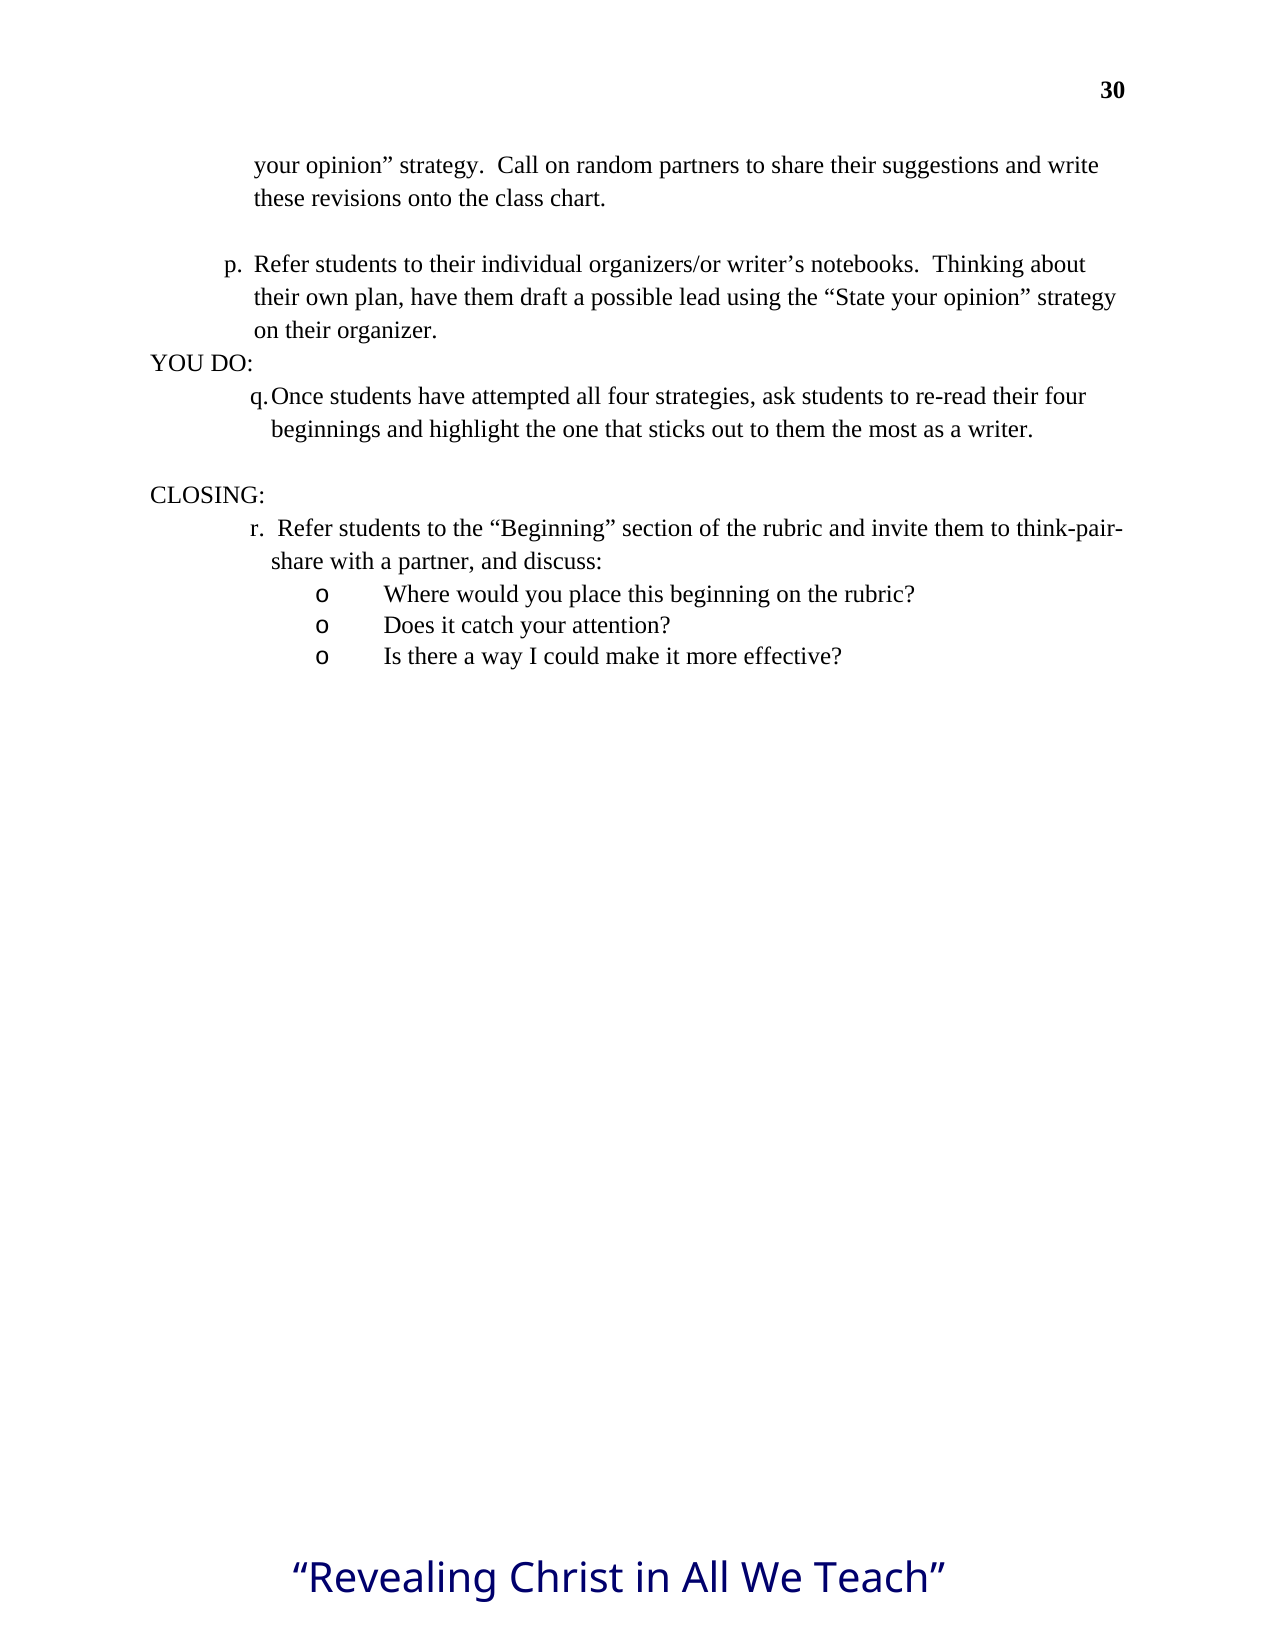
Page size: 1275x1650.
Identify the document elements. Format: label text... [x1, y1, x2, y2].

list Does it catch your attention? [283, 610, 1125, 641]
text CLOSING: [150, 480, 1125, 509]
list Where would you place this beginning on the rubric? [283, 579, 1125, 610]
text YOU DO: [150, 348, 1125, 377]
list Refer students to their individual organizers/or writer’s notebooks. Thinking about their own plan, have them draft a possible lead using the “State your opinion” strategy on their organizer. [224, 249, 1125, 344]
list Once students have attempted all four strategies, ask students to re-read their four beginnings and highlight the one that sticks out to them the most as a writer. [250, 381, 1125, 443]
list Is there a way I could make it more effective? [283, 641, 1125, 672]
list Refer students to the “Beginning” section of the rubric and invite them to think-pair-share with a partner, and discuss: [250, 513, 1125, 575]
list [224, 150, 1125, 212]
